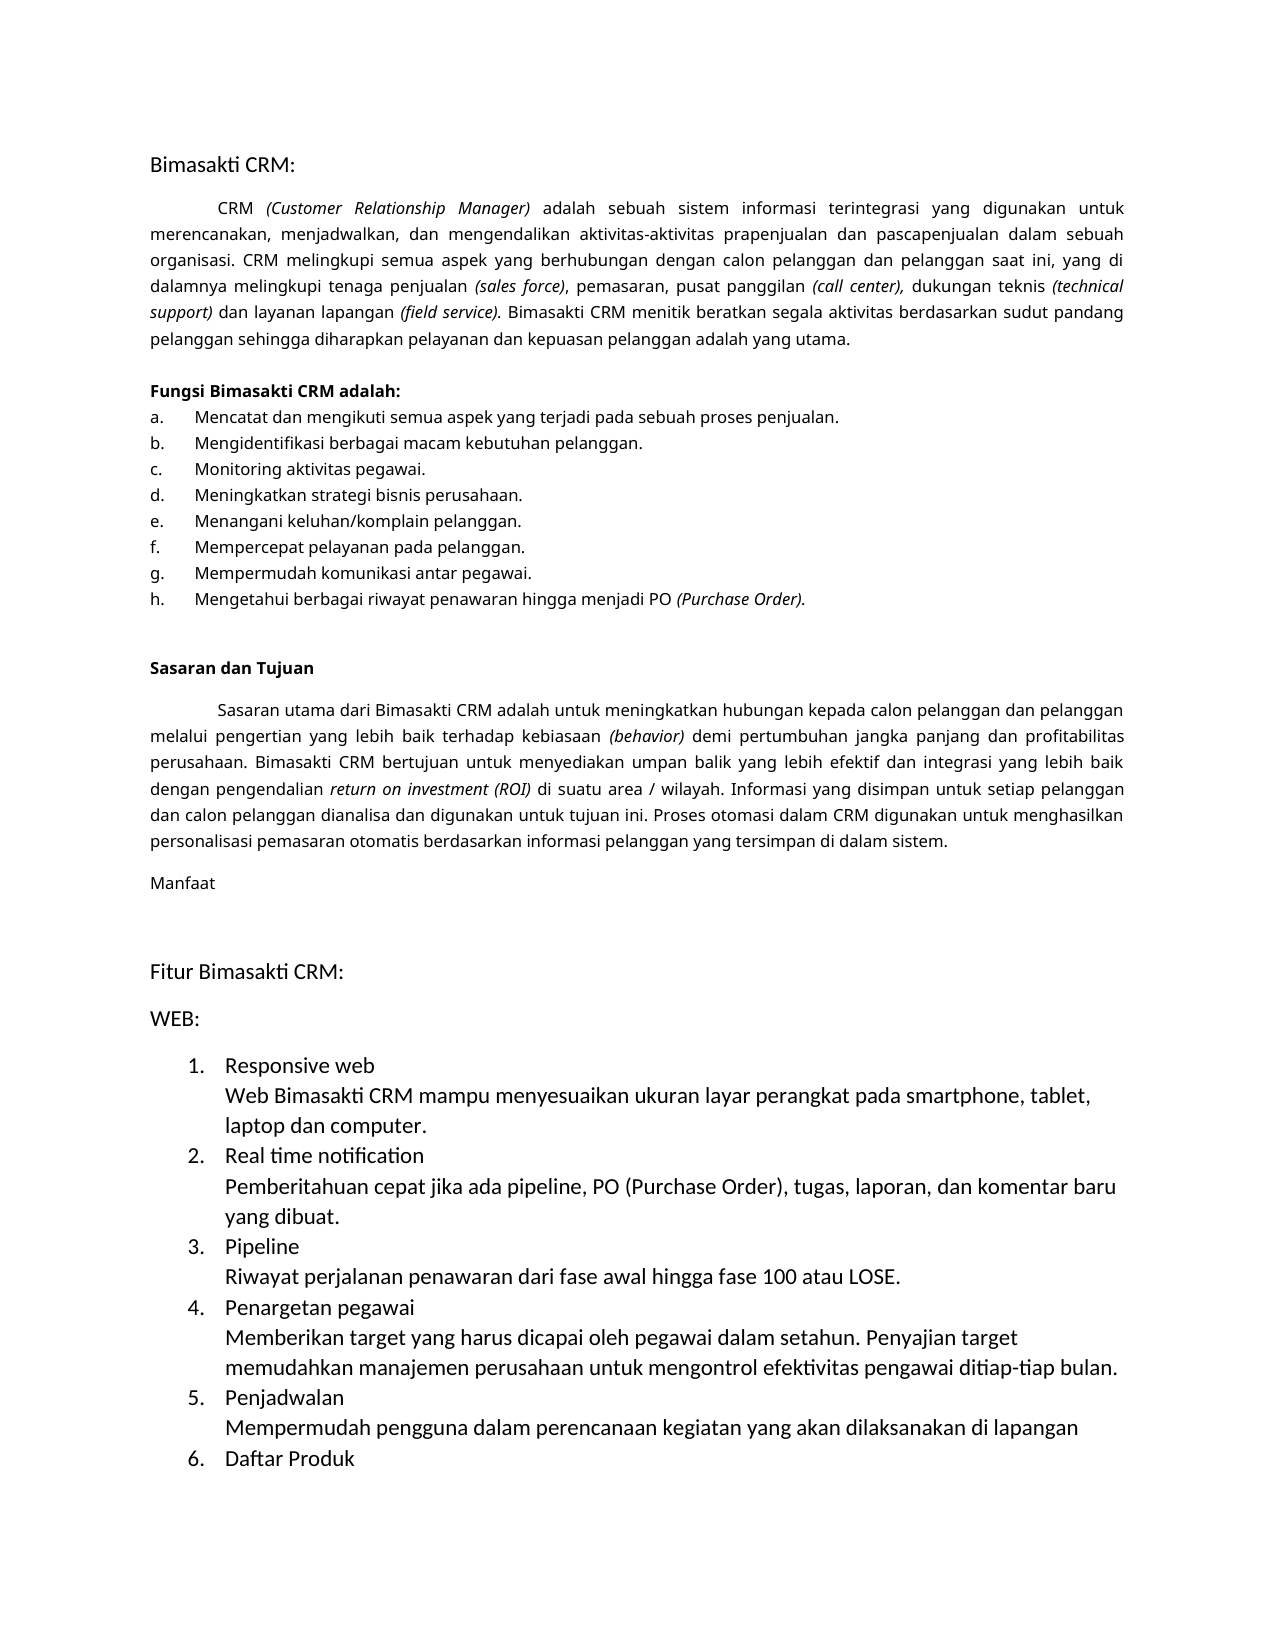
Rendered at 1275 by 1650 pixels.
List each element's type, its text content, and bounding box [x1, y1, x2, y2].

text WEB: [150, 1004, 1125, 1032]
text Bimasakti CRM: [150, 150, 1125, 178]
list Fungsi Bimasakti CRM adalah: [150, 379, 1125, 402]
text Sasaran dan Tujuan [150, 656, 1125, 679]
list Real time notification [187, 1142, 1125, 1170]
list Daftar Produk [187, 1444, 1125, 1472]
list Monitoring aktivitas pegawai. [150, 457, 1125, 480]
text Fitur Bimasakti CRM: [150, 957, 1125, 985]
list Web Bimasakti CRM mampu menyesuaikan ukuran layar perangkat pada smartphone, tablet, laptop dan computer. [225, 1081, 1125, 1139]
list Mencatat dan mengikuti semua aspek yang terjadi pada sebuah proses penjualan. [150, 405, 1125, 428]
list Riwayat perjalanan penawaran dari fase awal hingga fase 100 atau LOSE. [225, 1262, 1125, 1291]
list Responsive web [187, 1051, 1125, 1079]
list Mengidentifikasi berbagai macam kebutuhan pelanggan. [150, 431, 1125, 454]
list Pemberitahuan cepat jika ada pipeline, PO (Purchase Order), tugas, laporan, dan komentar baru yang dibuat. [225, 1172, 1125, 1230]
list Meningkatkan strategi bisnis perusahaan. [150, 483, 1125, 506]
list Menangani keluhan/komplain pelanggan. [150, 509, 1125, 532]
list Penjadwalan [187, 1383, 1125, 1411]
list Sasaran utama dari Bimasakti CRM adalah untuk meningkatkan hubungan kepada calon pelanggan dan pelanggan melalui pengertian yang lebih baik terhadap kebiasaan (behavior) demi pertumbuhan jangka panjang dan profitabilitas perusahaan. Bimasakti CRM bertujuan untuk menyediakan umpan balik yang lebih efektif dan integrasi yang lebih baik dengan pengendalian return on investment (ROI) di suatu area / wilayah. Informasi yang disimpan untuk setiap pelanggan dan calon pelanggan dianalisa dan digunakan untuk tujuan ini. Proses otomasi dalam CRM digunakan untuk menghasilkan personalisasi pemasaran otomatis berdasarkan informasi pelanggan yang tersimpan di dalam sistem. [150, 699, 1125, 852]
text Manfaat [150, 872, 1125, 894]
list Mempermudah pengguna dalam perencanaan kegiatan yang akan dilaksanakan di lapangan [225, 1413, 1125, 1442]
list Pipeline [187, 1232, 1125, 1260]
list Mempermudah komunikasi antar pegawai. [150, 561, 1125, 584]
list Mempercepat pelayanan pada pelanggan. [150, 535, 1125, 558]
list CRM (Customer Relationship Manager) adalah sebuah sistem informasi terintegrasi yang digunakan untuk merencanakan, menjadwalkan, dan mengendalikan aktivitas-aktivitas prapenjualan dan pascapenjualan dalam sebuah organisasi. CRM melingkupi semua aspek yang berhubungan dengan calon pelanggan dan pelanggan saat ini, yang di dalamnya melingkupi tenaga penjualan (sales force), pemasaran, pusat panggilan (call center), dukungan teknis (technical support) dan layanan lapangan (field service). Bimasakti CRM menitik beratkan segala aktivitas berdasarkan sudut pandang pelanggan sehingga diharapkan pelayanan dan kepuasan pelanggan adalah yang utama. [150, 197, 1125, 350]
list Memberikan target yang harus dicapai oleh pegawai dalam setahun. Penyajian target memudahkan manajemen perusahaan untuk mengontrol efektivitas pengawai ditiap-tiap bulan. [225, 1323, 1125, 1381]
list Mengetahui berbagai riwayat penawaran hingga menjadi PO (Purchase Order). [150, 587, 1125, 610]
list Penargetan pegawai [187, 1293, 1125, 1321]
